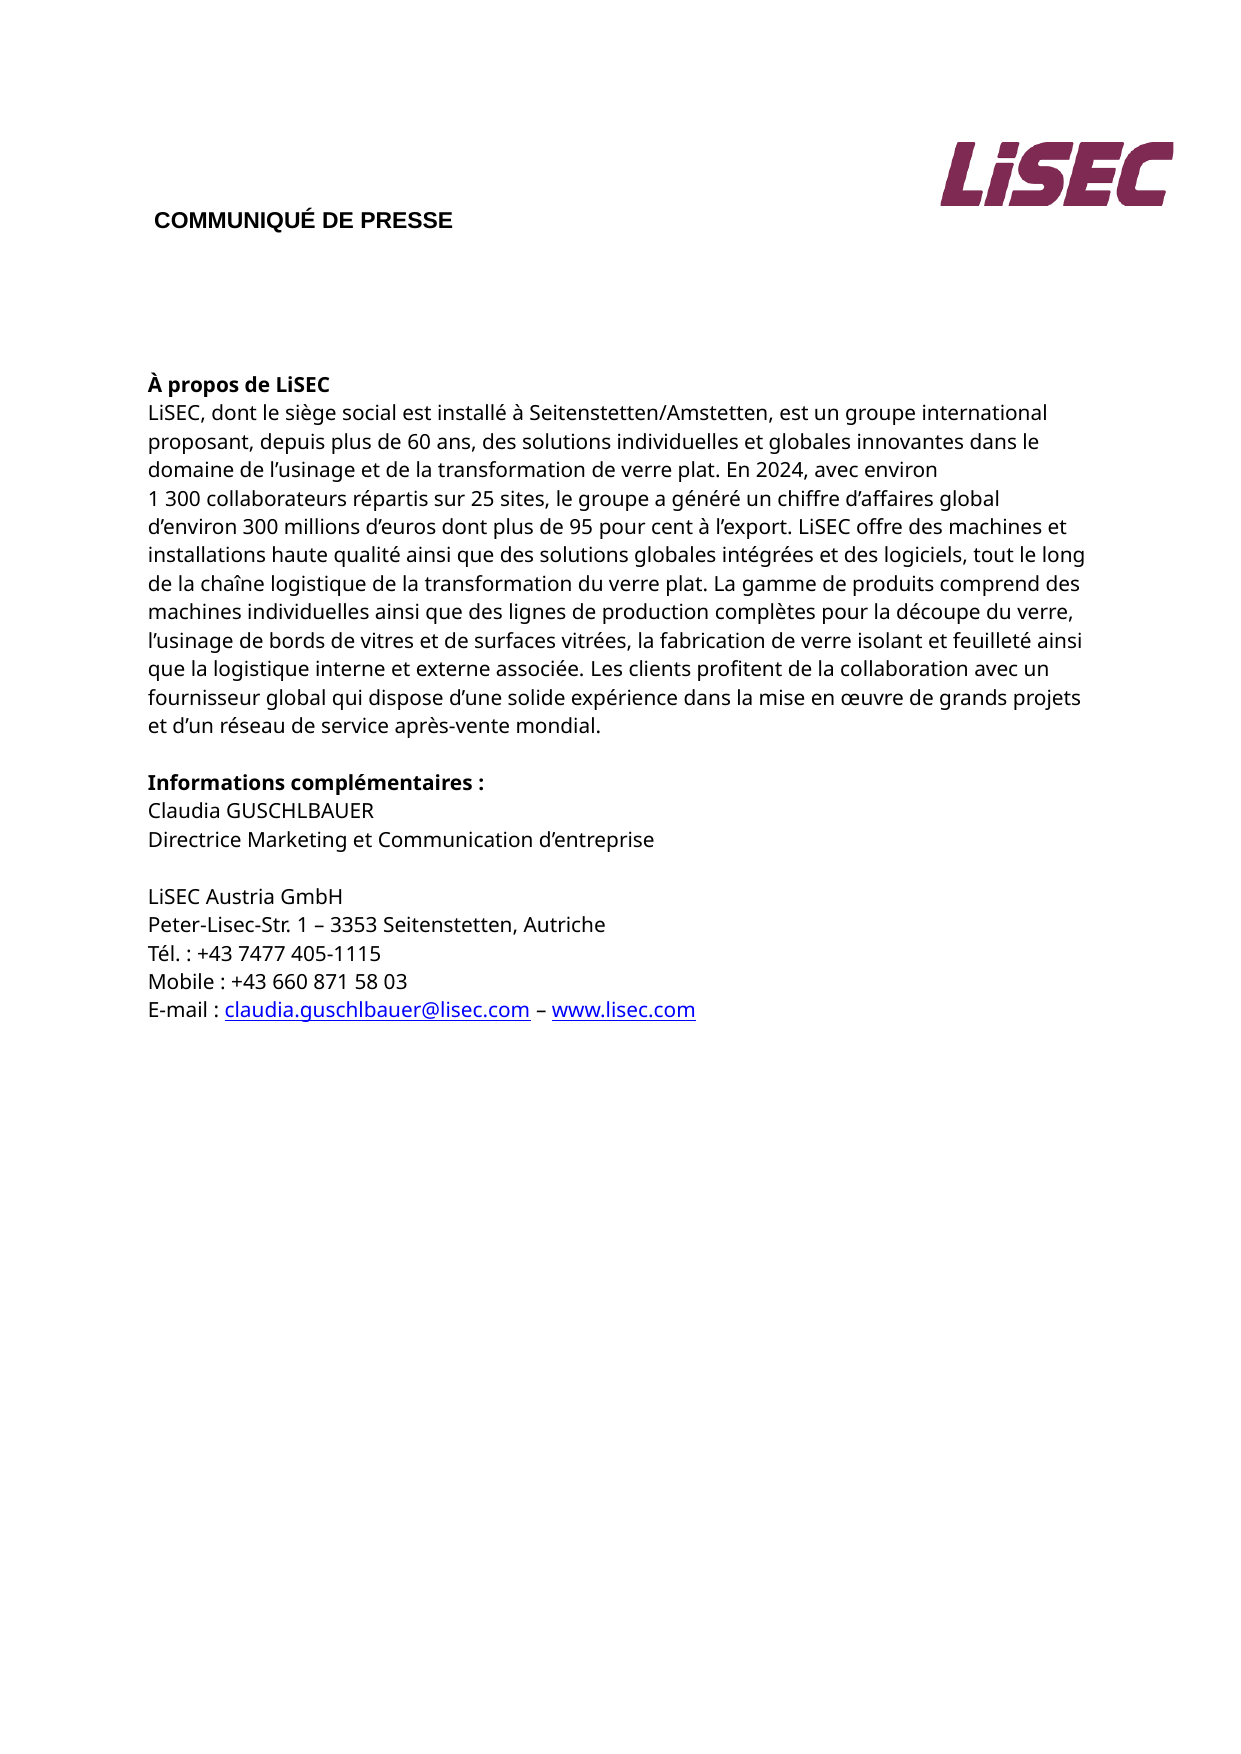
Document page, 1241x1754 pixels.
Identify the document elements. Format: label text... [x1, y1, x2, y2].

text Directrice Marketing et Communication d’entreprise [148, 825, 1240, 853]
text Informations complémentaires : Claudia GUSCHLBAUER [148, 768, 1240, 825]
picture [939, 142, 1173, 205]
text LiSEC Austria GmbH Peter-Lisec-Str. 1 – 3353 Seitenstetten, Autriche Tél. : +43 7477 405-1115 Mobile : +43 660 871 58 03 E-mail : claudia.guschlbauer@lisec.com – www.lisec.com [148, 882, 1093, 1024]
text À propos de LiSEC [148, 370, 1093, 398]
text LiSEC, dont le siège social est installé à Seitenstetten/Amstetten, est un groupe international proposant, depuis plus de 60 ans, des solutions individuelles et globales innovantes dans le domaine de l’usinage et de la transformation de verre plat. En 2024, avec environ 1 300 collaborateurs répartis sur 25 sites, le groupe a généré un chiffre d’affaires global d’environ 300 millions d’euros dont plus de 95 pour cent à l’export. LiSEC offre des machines et installations haute qualité ainsi que des solutions globales intégrées et des logiciels, tout le long de la chaîne logistique de la transformation du verre plat. La gamme de produits comprend des machines individuelles ainsi que des lignes de production complètes pour la découpe du verre, l’usinage de bords de vitres et de surfaces vitrées, la fabrication de verre isolant et feuilleté ainsi que la logistique interne et externe associée. Les clients profitent de la collaboration avec un fournisseur global qui dispose d’une solide expérience dans la mise en œuvre de grands projets et d’un réseau de service après-vente mondial. [148, 398, 1093, 740]
